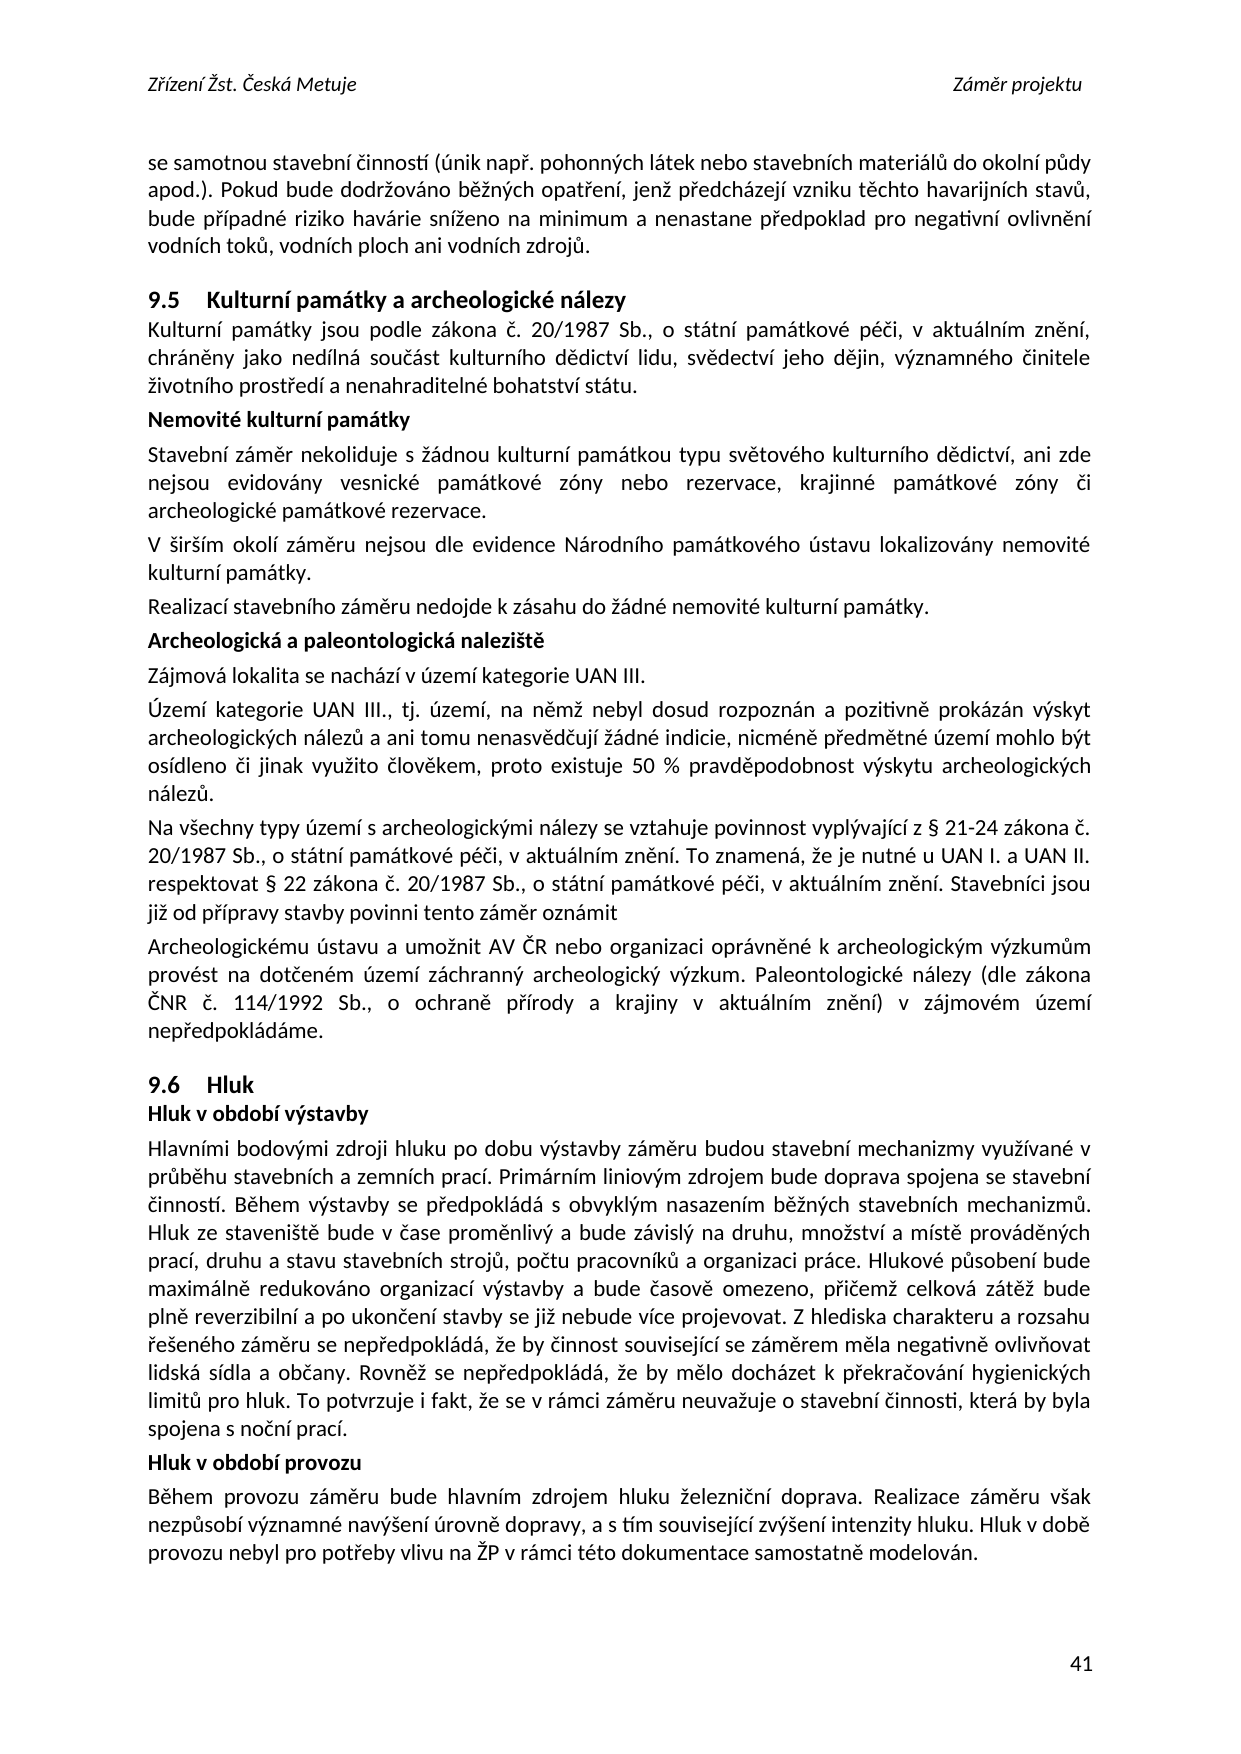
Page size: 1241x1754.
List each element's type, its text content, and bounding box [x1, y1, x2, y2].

text Stavební záměr nekoliduje s žádnou kulturní památkou typu světového kulturního dědictví, ani zde nejsou evidovány vesnické památkové zóny nebo rezervace, krajinné památkové zóny či archeologické památkové rezervace. [148, 440, 1093, 524]
text Kulturní památky jsou podle zákona č. 20/1987 Sb., o státní památkové péči, v aktuálním znění, chráněny jako nedílná součást kulturního dědictví lidu, svědectví jeho dějin, významného činitele životního prostředí a nenahraditelné bohatství státu. [148, 315, 1093, 399]
text Na všechny typy území s archeologickými nálezy se vztahuje povinnost vyplývající z § 21-24 zákona č. 20/1987 Sb., o státní památkové péči, v aktuálním znění. To znamená, že je nutné u UAN I. a UAN II. respektovat § 22 zákona č. 20/1987 Sb., o státní památkové péči, v aktuálním znění. Stavebníci jsou již od přípravy stavby povinni tento záměr oznámit [148, 813, 1093, 926]
text V širším okolí záměru nejsou dle evidence Národního památkového ústavu lokalizovány nemovité kulturní památky. [148, 530, 1093, 586]
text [148, 148, 1093, 260]
text Realizací stavebního záměru nedojde k zásahu do žádné nemovité kulturní památky. [148, 592, 1093, 620]
text Archeologickému ústavu a umožnit AV ČR nebo organizaci oprávněné k archeologickým výzkumům provést na dotčeném území záchranný archeologický výzkum. Paleontologické nálezy (dle zákona ČNR č. 114/1992 Sb., o ochraně přírody a krajiny v aktuálním znění) v zájmovém území nepředpokládáme. [148, 932, 1093, 1044]
subtitle Hluk [148, 1069, 1093, 1099]
text Hluk v období výstavby [148, 1099, 1093, 1127]
text Během provozu záměru bude hlavním zdrojem hluku železniční doprava. Realizace záměru však nezpůsobí významné navýšení úrovně dopravy, a s tím související zvýšení intenzity hluku. Hluk v době provozu nebyl pro potřeby vlivu na ŽP v rámci této dokumentace samostatně modelován. [148, 1482, 1093, 1567]
text Nemovité kulturní památky [148, 406, 1093, 433]
subtitle Kulturní památky a archeologické nálezy [148, 285, 1093, 315]
text Hlavními bodovými zdroji hluku po dobu výstavby záměru budou stavební mechanizmy využívané v průběhu stavebních a zemních prací. Primárním liniovým zdrojem bude doprava spojena se stavební činností. Během výstavby se předpokládá s obvyklým nasazením běžných stavebních mechanizmů. Hluk ze staveniště bude v čase proměnlivý a bude závislý na druhu, množství a místě prováděných prací, druhu a stavu stavebních strojů, počtu pracovníků a organizaci práce. Hlukové působení bude maximálně redukováno organizací výstavby a bude časově omezeno, přičemž celková zátěž bude plně reverzibilní a po ukončení stavby se již nebude více projevovat. Z hlediska charakteru a rozsahu řešeného záměru se nepředpokládá, že by činnost související se záměrem měla negativně ovlivňovat lidská sídla a občany. Rovněž se nepředpokládá, že by mělo docházet k překračování hygienických limitů pro hluk. To potvrzuje i fakt, že se v rámci záměru neuvažuje o stavební činnosti, která by byla spojena s noční prací. [148, 1134, 1093, 1442]
text Hluk v období provozu [148, 1448, 1093, 1476]
text Území kategorie UAN III., tj. území, na němž nebyl dosud rozpoznán a pozitivně prokázán výskyt archeologických nálezů a ani tomu nenasvědčují žádné indicie, nicméně předmětné území mohlo být osídleno či jinak využito člověkem, proto existuje 50 % pravděpodobnost výskytu archeologických nálezů. [148, 695, 1093, 807]
text Zájmová lokalita se nachází v území kategorie UAN III. [148, 661, 1093, 689]
text Archeologická a paleontologická naleziště [148, 627, 1093, 655]
